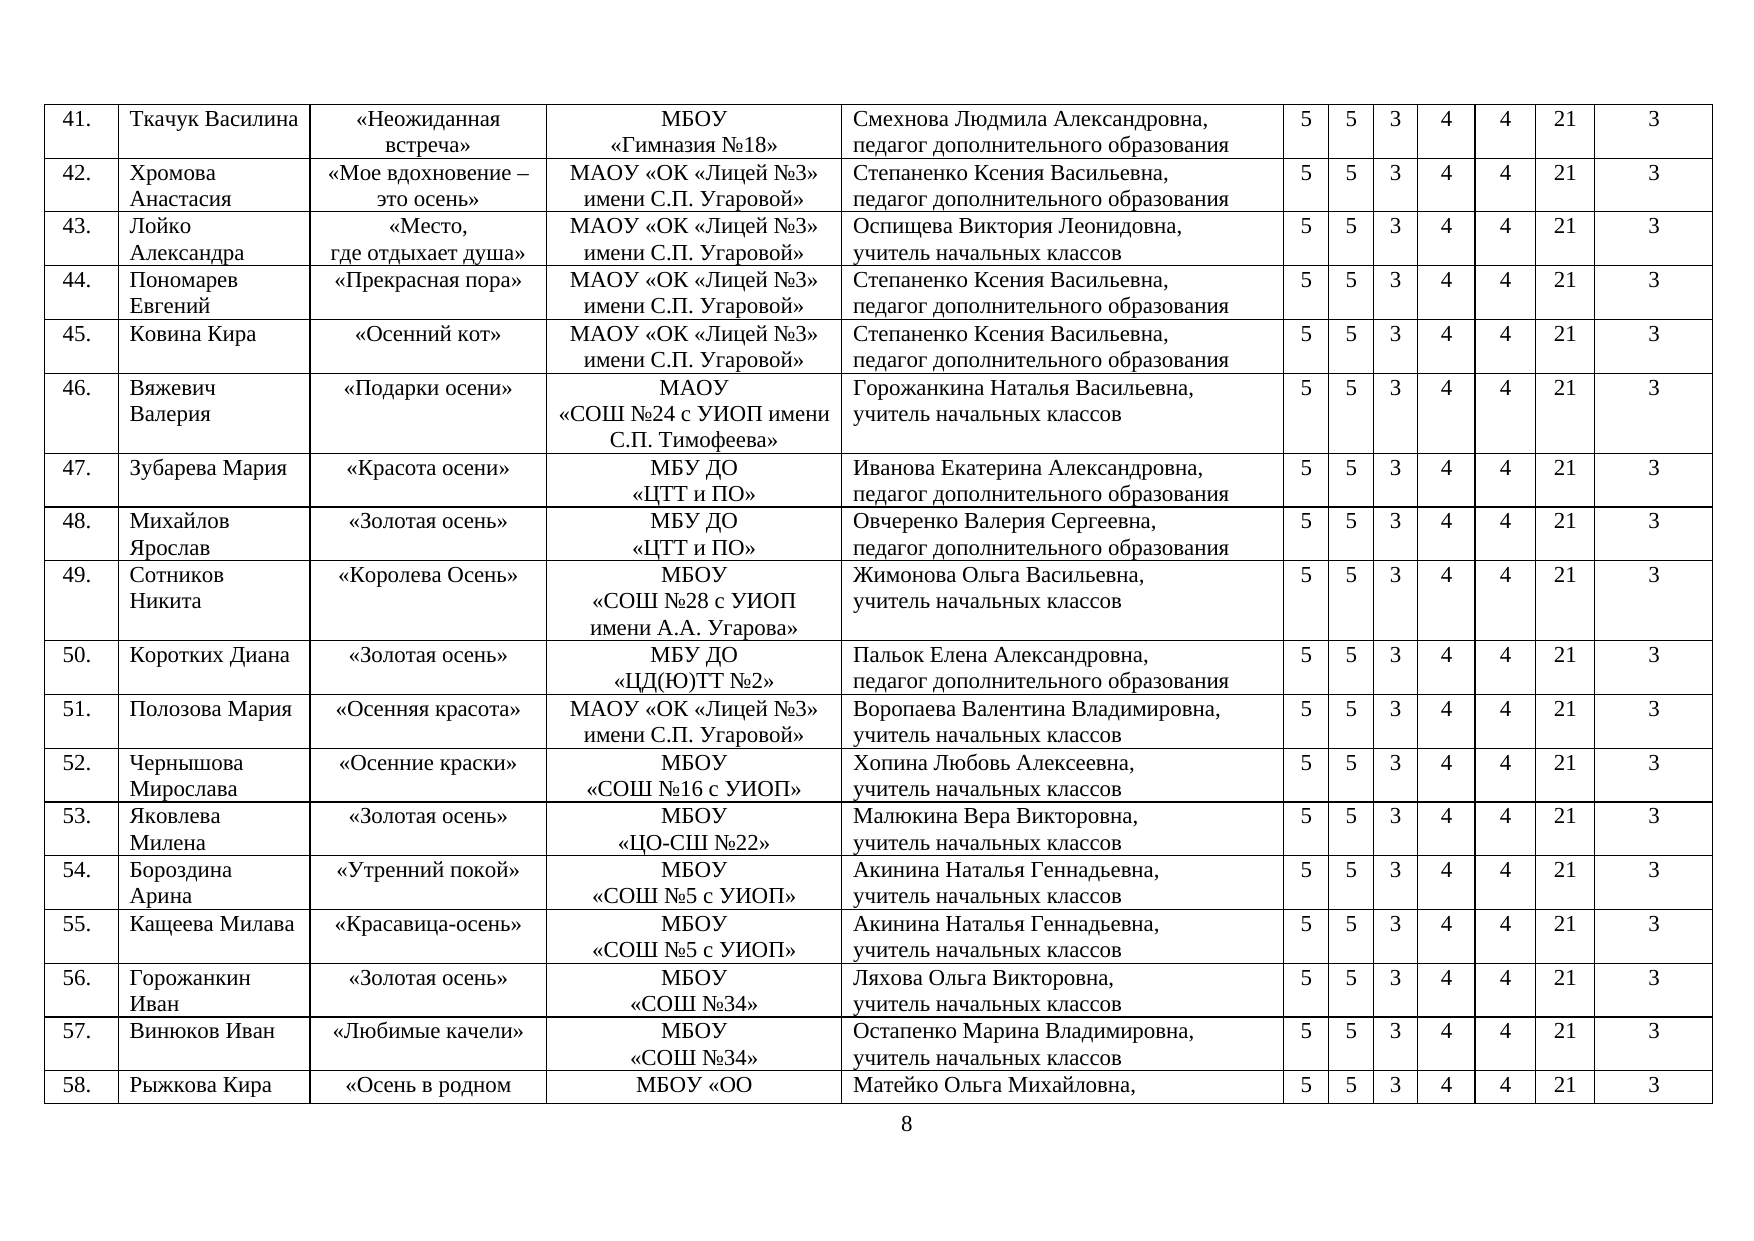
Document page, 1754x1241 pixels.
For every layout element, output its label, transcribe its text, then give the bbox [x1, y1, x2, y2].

table_cell 4 [1476, 1071, 1535, 1103]
table_cell 4 [1418, 1071, 1474, 1103]
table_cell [547, 1071, 841, 1103]
table_cell 21 [1536, 749, 1594, 801]
table_cell МБУ ДО «ЦД(Ю)ТТ №2» [547, 641, 841, 694]
table_cell 5 [1329, 561, 1373, 640]
table_cell Бороздина Арина [119, 856, 309, 909]
table_cell 3 [1374, 105, 1417, 157]
table_cell 3 [1374, 159, 1417, 211]
table_cell Акинина Наталья Геннадьевна, учитель начальных классов [842, 856, 1283, 909]
table_cell 5 [1284, 1018, 1328, 1070]
table_cell Степаненко Ксения Васильевна, педагог дополнительного образования [842, 320, 1283, 372]
table_cell 5 [1329, 803, 1373, 855]
table_cell 5 [1329, 320, 1373, 372]
table_cell 4 [1476, 641, 1535, 694]
table_cell 3 [1595, 320, 1712, 372]
table_cell 21 [1536, 508, 1594, 560]
table_cell Воропаева Валентина Владимировна, учитель начальных классов [842, 695, 1283, 748]
table_cell «Осенний кот» [311, 320, 546, 372]
table_cell 3 [1374, 803, 1417, 855]
table_cell [45, 641, 118, 694]
table_cell [45, 749, 118, 801]
table_cell «Красавица-осень» [311, 910, 546, 963]
table_cell 4 [1418, 212, 1474, 265]
table_cell 5 [1284, 964, 1328, 1016]
table_cell [45, 374, 118, 453]
table_cell Остапенко Марина Владимировна, учитель начальных классов [842, 1018, 1283, 1070]
table_cell МБОУ «СОШ №34» [547, 964, 841, 1016]
table_cell 21 [1536, 374, 1594, 453]
table_cell 21 [1536, 1018, 1594, 1070]
table_cell 3 [1595, 159, 1712, 211]
table_cell Горожанкина Наталья Васильевна, учитель начальных классов [842, 374, 1283, 453]
table_cell 5 [1284, 105, 1328, 157]
table_cell 5 [1329, 266, 1373, 319]
table_cell 3 [1595, 561, 1712, 640]
table_cell 5 [1329, 964, 1373, 1016]
table_cell Кащеева Милава [119, 910, 309, 963]
table_cell 5 [1329, 508, 1373, 560]
table_cell 5 [1329, 1018, 1373, 1070]
table_cell 3 [1595, 856, 1712, 909]
table_cell 5 [1284, 803, 1328, 855]
table_cell 4 [1418, 964, 1474, 1016]
table_cell Ткачук Василина [119, 105, 309, 157]
table_cell 21 [1536, 159, 1594, 211]
table_cell Винюков Иван [119, 1018, 309, 1070]
table_cell Михайлов Ярослав [119, 508, 309, 560]
table_cell 5 [1329, 641, 1373, 694]
table_cell 3 [1374, 856, 1417, 909]
table_cell 4 [1476, 159, 1535, 211]
table_cell [45, 212, 118, 265]
table_cell МБУ ДО «ЦТТ и ПО» [547, 454, 841, 506]
table_cell Лойко Александра [119, 212, 309, 265]
table_cell 5 [1329, 212, 1373, 265]
table_cell 3 [1374, 749, 1417, 801]
table_cell 4 [1476, 803, 1535, 855]
table_cell «Прекрасная пора» [311, 266, 546, 319]
table_cell 4 [1476, 105, 1535, 157]
table_cell 5 [1329, 1071, 1373, 1103]
table_cell Смехнова Людмила Александровна, педагог дополнительного образования [842, 105, 1283, 157]
table_cell 4 [1476, 910, 1535, 963]
table_cell Полозова Мария [119, 695, 309, 748]
table_cell 3 [1595, 266, 1712, 319]
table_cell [311, 1071, 546, 1103]
table_cell 5 [1329, 159, 1373, 211]
table_cell Чернышова Мирослава [119, 749, 309, 801]
table_cell Горожанкин Иван [119, 964, 309, 1016]
table_cell «Золотая осень» [311, 964, 546, 1016]
table_cell «Неожиданная встреча» [311, 105, 546, 157]
table_cell 4 [1418, 320, 1474, 372]
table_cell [842, 1071, 1283, 1103]
table_cell 4 [1418, 508, 1474, 560]
table_cell Степаненко Ксения Васильевна, педагог дополнительного образования [842, 266, 1283, 319]
table_cell «Любимые качели» [311, 1018, 546, 1070]
table_cell [45, 1018, 118, 1070]
table_cell 4 [1476, 212, 1535, 265]
table_cell [45, 266, 118, 319]
table_cell 21 [1536, 964, 1594, 1016]
table_cell Акинина Наталья Геннадьевна, учитель начальных классов [842, 910, 1283, 963]
table_cell 5 [1284, 454, 1328, 506]
table_cell 4 [1476, 964, 1535, 1016]
table_cell 5 [1284, 856, 1328, 909]
table_cell 21 [1536, 910, 1594, 963]
table_cell «Подарки осени» [311, 374, 546, 453]
table_cell 4 [1418, 159, 1474, 211]
table_cell 21 [1536, 212, 1594, 265]
table_cell «Красота осени» [311, 454, 546, 506]
table_cell 3 [1595, 749, 1712, 801]
table_cell [45, 105, 118, 157]
table_cell МБОУ «СОШ №34» [547, 1018, 841, 1070]
table_cell Степаненко Ксения Васильевна, педагог дополнительного образования [842, 159, 1283, 211]
table_cell Хопина Любовь Алексеевна, учитель начальных классов [842, 749, 1283, 801]
table_cell МБОУ «СОШ №28 с УИОП имени А.А. Угарова» [547, 561, 841, 640]
table_cell 5 [1284, 374, 1328, 453]
table_cell 4 [1476, 695, 1535, 748]
table_cell 4 [1418, 695, 1474, 748]
table_cell 4 [1476, 1018, 1535, 1070]
table_cell 4 [1418, 641, 1474, 694]
table_cell 5 [1284, 1071, 1328, 1103]
table_cell 4 [1418, 856, 1474, 909]
table_cell 3 [1595, 695, 1712, 748]
table_cell Ковина Кира [119, 320, 309, 372]
table_cell 5 [1284, 159, 1328, 211]
table_cell 5 [1329, 856, 1373, 909]
table_cell 21 [1536, 561, 1594, 640]
table_cell Хромова Анастасия [119, 159, 309, 211]
table_cell 21 [1536, 105, 1594, 157]
table_cell 5 [1284, 749, 1328, 801]
table_cell «Место, где отдыхает душа» [311, 212, 546, 265]
table_cell [45, 508, 118, 560]
table_cell МАОУ «ОК «Лицей №3» имени С.П. Угаровой» [547, 320, 841, 372]
table_cell МАОУ «ОК «Лицей №3» имени С.П. Угаровой» [547, 695, 841, 748]
table_cell [45, 910, 118, 963]
table_cell «Утренний покой» [311, 856, 546, 909]
table_cell [45, 320, 118, 372]
table_cell 5 [1284, 695, 1328, 748]
table_cell Сотников Никита [119, 561, 309, 640]
table_cell 4 [1476, 508, 1535, 560]
table_cell 4 [1476, 749, 1535, 801]
table_cell МБОУ «СОШ №16 с УИОП» [547, 749, 841, 801]
table_cell МБУ ДО «ЦТТ и ПО» [547, 508, 841, 560]
table_cell 21 [1536, 803, 1594, 855]
table_cell Зубарева Мария [119, 454, 309, 506]
table_cell 21 [1536, 266, 1594, 319]
table_cell 3 [1595, 964, 1712, 1016]
table_cell 3 [1595, 641, 1712, 694]
table_cell «Мое вдохновение – это осень» [311, 159, 546, 211]
table_cell МБОУ «СОШ №5 с УИОП» [547, 910, 841, 963]
table_cell 3 [1374, 695, 1417, 748]
table_cell 21 [1536, 856, 1594, 909]
table_cell 4 [1418, 803, 1474, 855]
table_cell 3 [1374, 266, 1417, 319]
table_cell 5 [1284, 266, 1328, 319]
table_cell 3 [1374, 641, 1417, 694]
table_cell «Золотая осень» [311, 641, 546, 694]
table_cell Овчеренко Валерия Сергеевна, педагог дополнительного образования [842, 508, 1283, 560]
table_cell Пальок Елена Александровна, педагог дополнительного образования [842, 641, 1283, 694]
table_cell 3 [1595, 508, 1712, 560]
table_cell 5 [1284, 561, 1328, 640]
table_cell [45, 964, 118, 1016]
table_cell 3 [1374, 910, 1417, 963]
table_cell МАОУ «ОК «Лицей №3» имени С.П. Угаровой» [547, 159, 841, 211]
table_cell 4 [1476, 320, 1535, 372]
table_cell 4 [1476, 454, 1535, 506]
table_cell 3 [1374, 374, 1417, 453]
table_cell 3 [1374, 964, 1417, 1016]
table_cell МАОУ «ОК «Лицей №3» имени С.П. Угаровой» [547, 266, 841, 319]
table_cell МБОУ «Гимназия №18» [547, 105, 841, 157]
table_cell 4 [1418, 266, 1474, 319]
table_cell 5 [1284, 212, 1328, 265]
table_cell 3 [1374, 1071, 1417, 1103]
table_cell 4 [1418, 454, 1474, 506]
table_cell 3 [1595, 454, 1712, 506]
table_cell 5 [1284, 508, 1328, 560]
table_cell 4 [1418, 749, 1474, 801]
table_cell 21 [1536, 695, 1594, 748]
table_cell МБОУ «ЦО-СШ №22» [547, 803, 841, 855]
table_cell 4 [1418, 374, 1474, 453]
table_cell [45, 454, 118, 506]
table_cell 21 [1536, 1071, 1594, 1103]
table_cell [45, 803, 118, 855]
table_cell 4 [1476, 561, 1535, 640]
table_cell 5 [1329, 695, 1373, 748]
table_cell 5 [1329, 374, 1373, 453]
table_cell Малюкина Вера Викторовна, учитель начальных классов [842, 803, 1283, 855]
table_cell 5 [1329, 454, 1373, 506]
table_cell 3 [1595, 1018, 1712, 1070]
table_cell 4 [1418, 105, 1474, 157]
table_cell 21 [1536, 454, 1594, 506]
table_cell «Золотая осень» [311, 508, 546, 560]
table_cell 3 [1374, 1018, 1417, 1070]
table_cell Жимонова Ольга Васильевна, учитель начальных классов [842, 561, 1283, 640]
table_cell 4 [1418, 910, 1474, 963]
table_cell МАОУ «ОК «Лицей №3» имени С.П. Угаровой» [547, 212, 841, 265]
table_cell 3 [1595, 910, 1712, 963]
table_cell 3 [1374, 508, 1417, 560]
table_cell 5 [1284, 641, 1328, 694]
table_cell Иванова Екатерина Александровна, педагог дополнительного образования [842, 454, 1283, 506]
table_cell 21 [1536, 320, 1594, 372]
table_cell [45, 159, 118, 211]
table_cell 3 [1595, 803, 1712, 855]
table_cell Ляхова Ольга Викторовна, учитель начальных классов [842, 964, 1283, 1016]
table_cell МБОУ «СОШ №5 с УИОП» [547, 856, 841, 909]
table_cell 5 [1329, 749, 1373, 801]
table_cell 3 [1595, 374, 1712, 453]
table_cell Оспищева Виктория Леонидовна, учитель начальных классов [842, 212, 1283, 265]
table_cell «Королева Осень» [311, 561, 546, 640]
table_cell [45, 1071, 118, 1103]
table_cell «Осенние краски» [311, 749, 546, 801]
table_cell 3 [1595, 212, 1712, 265]
table_cell [45, 695, 118, 748]
table_cell 4 [1418, 561, 1474, 640]
table_cell 5 [1284, 910, 1328, 963]
table_cell 4 [1476, 266, 1535, 319]
table_cell 4 [1476, 374, 1535, 453]
table_cell 5 [1329, 910, 1373, 963]
table_cell 3 [1374, 320, 1417, 372]
table_cell МАОУ «СОШ №24 с УИОП имени С.П. Тимофеева» [547, 374, 841, 453]
table_cell 3 [1374, 212, 1417, 265]
table_cell [45, 856, 118, 909]
table_cell «Золотая осень» [311, 803, 546, 855]
table_cell 3 [1595, 105, 1712, 157]
table_cell [45, 561, 118, 640]
table_cell Пономарев Евгений [119, 266, 309, 319]
table_cell 4 [1476, 856, 1535, 909]
table_cell 3 [1374, 454, 1417, 506]
table_cell 21 [1536, 641, 1594, 694]
table_cell 5 [1329, 105, 1373, 157]
table_cell Рыжкова Кира [119, 1071, 309, 1103]
table_cell 3 [1595, 1071, 1712, 1103]
table_cell «Осенняя красота» [311, 695, 546, 748]
table_cell 3 [1374, 561, 1417, 640]
table_cell Коротких Диана [119, 641, 309, 694]
table_cell 4 [1418, 1018, 1474, 1070]
table_cell Вяжевич Валерия [119, 374, 309, 453]
table_cell Яковлева Милена [119, 803, 309, 855]
table_cell 5 [1284, 320, 1328, 372]
